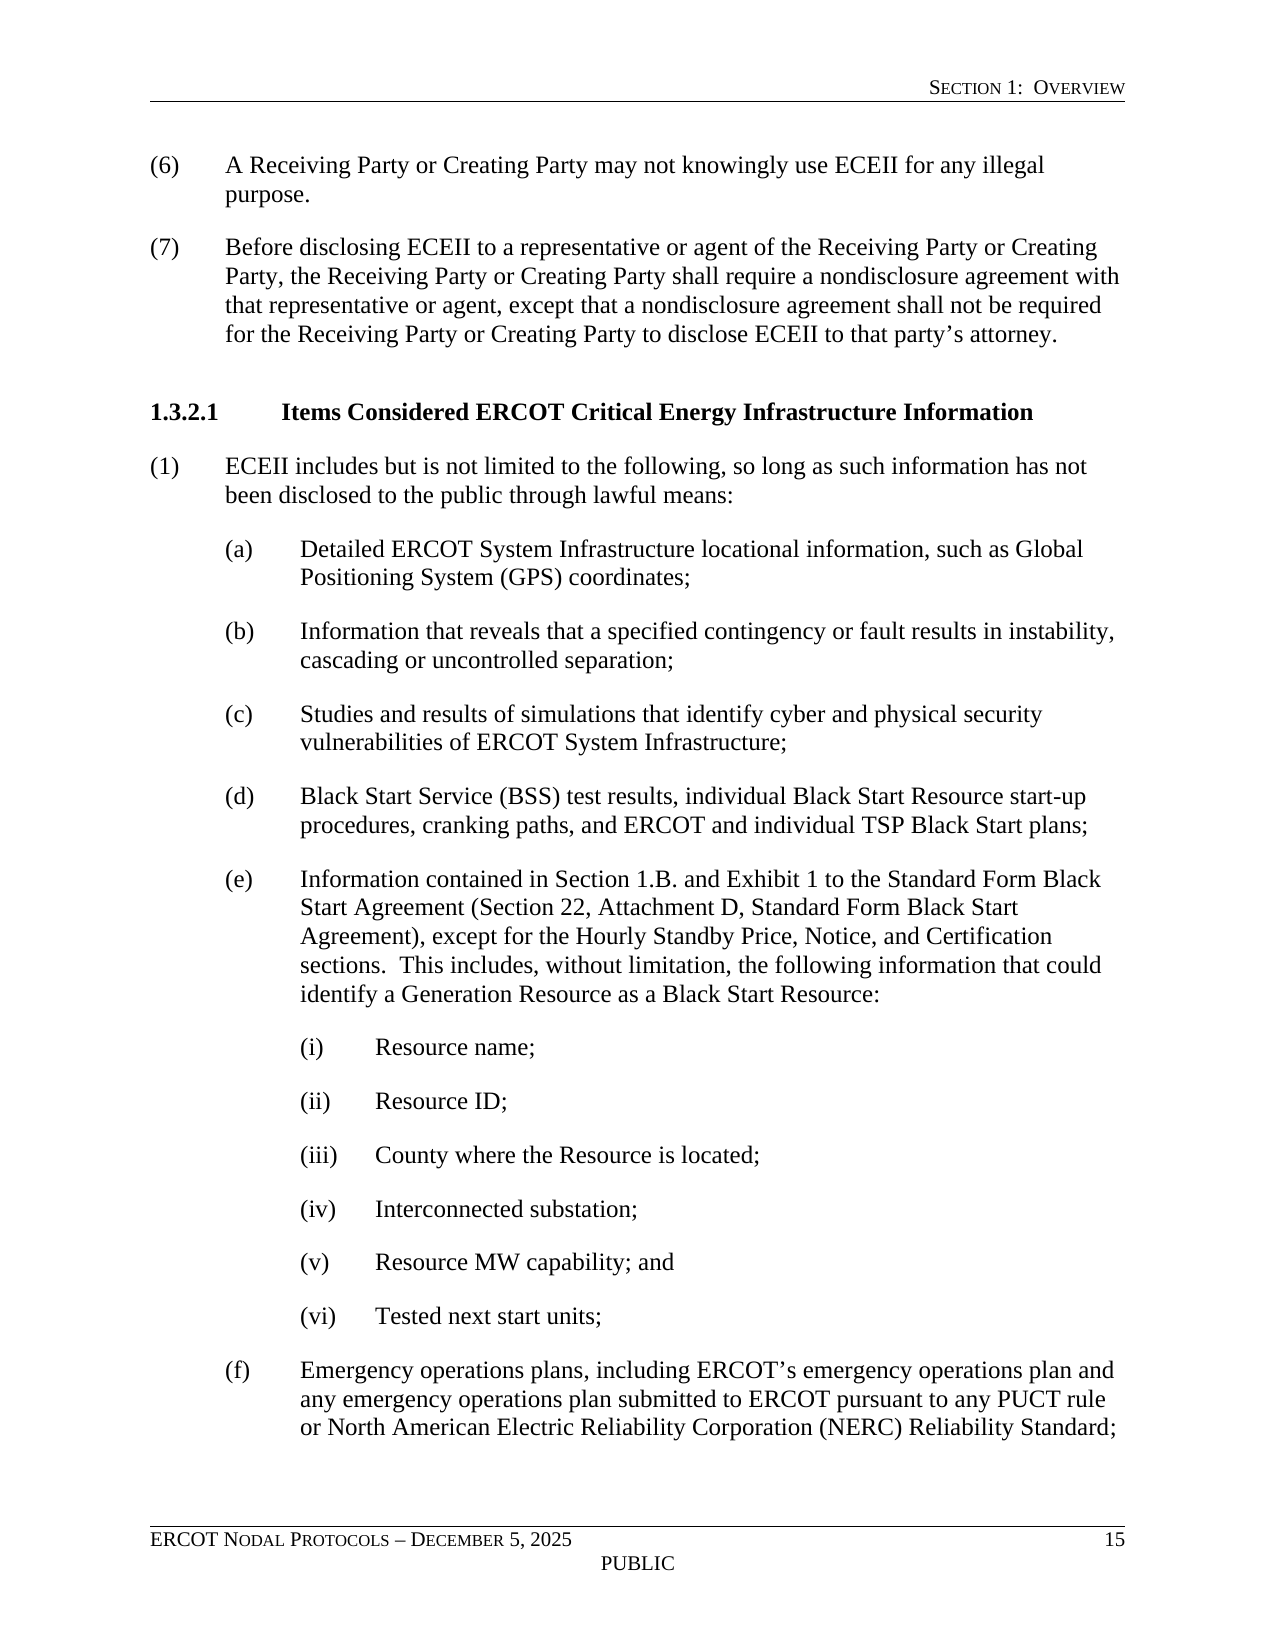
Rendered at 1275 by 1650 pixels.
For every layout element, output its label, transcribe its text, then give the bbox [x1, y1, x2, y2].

text (e) Information contained in Section 1.B. and Exhibit 1 to the Standard Form Black Start Agreement (Section 22, Attachment D, Standard Form Black Start Agreement), except for the Hourly Standby Price, Notice, and Certification sections. This includes, without limitation, the following information that could identify a Generation Resource as a Black Start Resource: [225, 864, 1125, 1007]
text (iv) Interconnected substation; [300, 1194, 1125, 1222]
list (d) Black Start Service (BSS) test results, individual Black Start Resource start-up procedures, cranking paths, and ERCOT and individual TSP Black Start plans; [225, 781, 1125, 839]
text (vi) Tested next start units; [300, 1301, 1125, 1330]
text (v) Resource MW capability; and [300, 1247, 1125, 1276]
text (i) Resource name; [300, 1032, 1125, 1061]
text (1) ECEII includes but is not limited to the following, so long as such information has not been disclosed to the public through lawful means: [150, 451, 1125, 509]
list (b) Information that reveals that a specified contingency or fault results in instability, cascading or uncontrolled separation; [225, 616, 1125, 674]
text (ii) Resource ID; [300, 1086, 1125, 1115]
list (a) Detailed ERCOT System Infrastructure locational information, such as Global Positioning System (GPS) coordinates; [225, 534, 1125, 591]
text (iii) County where the Resource is located; [300, 1140, 1125, 1169]
list (f) Emergency operations plans, including ERCOT’s emergency operations plan and any emergency operations plan submitted to ERCOT pursuant to any PUCT rule or North American Electric Reliability Corporation (NERC) Reliability Standard; [225, 1355, 1125, 1441]
list (c) Studies and results of simulations that identify cyber and physical security vulnerabilities of ERCOT System Infrastructure; [225, 699, 1125, 756]
text 1.3.2.1 Items Considered ERCOT Critical Energy Infrastructure Information [150, 397, 1125, 426]
text (7) Before disclosing ECEII to a representative or agent of the Receiving Party or Creating Party, the Receiving Party or Creating Party shall require a nondisclosure agreement with that representative or agent, except that a nondisclosure agreement shall not be required for the Receiving Party or Creating Party to disclose ECEII to that party’s attorney. [150, 232, 1125, 347]
text (6) A Receiving Party or Creating Party may not knowingly use ECEII for any illegal purpose. [150, 150, 1125, 207]
